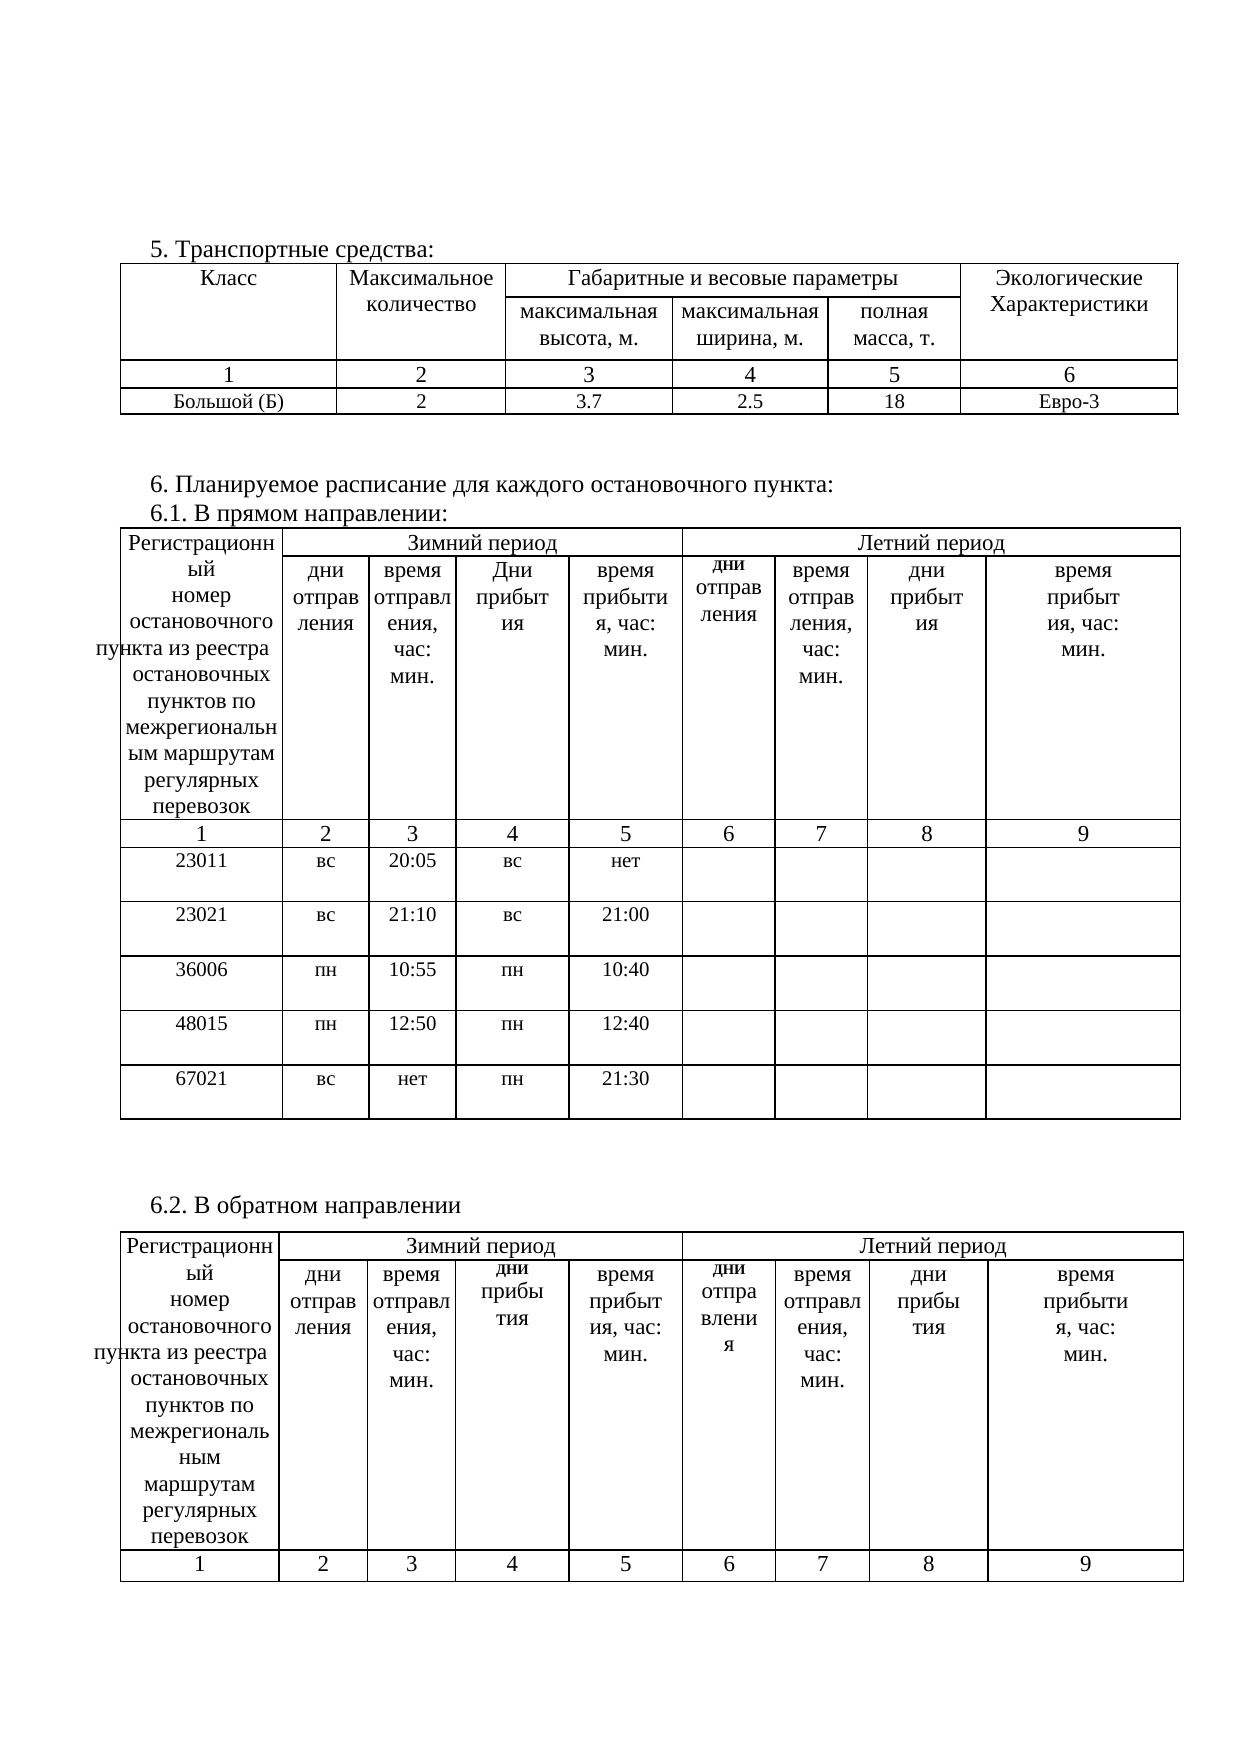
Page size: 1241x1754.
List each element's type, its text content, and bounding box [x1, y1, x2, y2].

table_cell 2 [280, 1551, 367, 1581]
table_cell [987, 902, 1180, 955]
table_cell 18 [829, 389, 960, 413]
table_cell 21:10 [370, 902, 455, 955]
table_cell [776, 902, 867, 955]
table_cell 4 [673, 361, 827, 387]
table_cell 12:40 [570, 1011, 682, 1064]
table_cell пн [457, 957, 568, 1009]
table_header Класс [121, 264, 336, 359]
table_cell 7 [776, 820, 867, 846]
table_cell дни отправ ления [280, 1261, 367, 1549]
table_header Экологические Характеристики [961, 264, 1177, 359]
table_cell [776, 1011, 867, 1064]
table_cell 36006 [121, 957, 282, 1009]
table_cell [683, 1066, 774, 1118]
table_cell вс [283, 848, 368, 901]
table_cell [776, 848, 867, 901]
table_cell [683, 902, 774, 955]
table_cell ДНИ отправ ления [683, 557, 774, 818]
table_cell максимальная высота, м. [506, 298, 672, 359]
text 6.1. В прямом направлении: [150, 498, 1090, 527]
table_cell Евро-3 [961, 389, 1177, 413]
table_cell нет [370, 1066, 455, 1118]
table_cell [868, 848, 985, 901]
table_header Летний период [683, 1233, 1183, 1259]
table_header Регистрационный номер остановочного пункта из реестра остановочных пунктов по межрегиональным маршрутам регулярных перевозок [121, 529, 282, 818]
table_cell нет [570, 848, 682, 901]
table_cell дни прибыт ия [868, 557, 985, 818]
table_cell время отправл ения, час: мин. [368, 1261, 455, 1549]
table_cell [987, 1011, 1180, 1064]
table_cell время отправ ления, час: мин. [776, 557, 867, 818]
table_cell 5 [570, 1551, 682, 1581]
table_cell 1 [121, 820, 282, 846]
table_cell вс [457, 902, 568, 955]
table_cell 3 [370, 820, 455, 846]
table_cell [868, 902, 985, 955]
table_cell вс [457, 848, 568, 901]
table_header Габаритные и весовые параметры [506, 264, 960, 296]
table_cell вс [283, 1066, 368, 1118]
table_cell 6 [683, 820, 774, 846]
table_cell 2.5 [673, 389, 827, 413]
table_cell Большой (Б) [121, 389, 336, 413]
table_header Летний период [683, 529, 1180, 555]
table_cell 8 [868, 820, 985, 846]
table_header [121, 1233, 278, 1549]
table_cell 1 [121, 361, 336, 387]
table_cell [987, 957, 1180, 1009]
table_cell [987, 848, 1180, 901]
table_cell 1 [121, 1551, 278, 1581]
table_cell 5 [829, 361, 960, 387]
table_cell Дни прибыт ия [457, 557, 568, 818]
table_cell максимальная ширина, м. [673, 298, 827, 359]
table_cell 12:50 [370, 1011, 455, 1064]
text 6.2. В обратном направлении [150, 1190, 1090, 1218]
table_cell пн [457, 1066, 568, 1118]
table_cell время прибыти я, час: мин. [989, 1261, 1183, 1549]
table_cell ДНИ отпра влени я [683, 1261, 775, 1549]
table_cell 2 [283, 820, 368, 846]
table_cell [683, 848, 774, 901]
table_cell [868, 1066, 985, 1118]
table_cell время прибыт ия, час: мин. [987, 557, 1180, 818]
table_cell пн [283, 957, 368, 1009]
table_cell 3.7 [506, 389, 672, 413]
table_cell дни отправ ления [283, 557, 368, 818]
table_cell время прибыти я, час: мин. [570, 557, 682, 818]
table_cell 5 [570, 820, 682, 846]
table_cell время прибыт ия, час: мин. [570, 1261, 682, 1549]
table_cell 3 [368, 1551, 455, 1581]
table_cell [776, 957, 867, 1009]
table_cell 8 [870, 1551, 987, 1581]
table_cell пн [283, 1011, 368, 1064]
table_header Зимний период [283, 529, 682, 555]
table_cell время отправл ения, час: мин. [776, 1261, 869, 1549]
table_header Максимальное количество [337, 264, 505, 359]
text 5. Транспортные средства: [150, 234, 1090, 263]
table_cell 9 [987, 820, 1180, 846]
table_cell [683, 1011, 774, 1064]
table_cell [987, 1066, 1180, 1118]
text 6. Планируемое расписание для каждого остановочного пункта: [150, 469, 1090, 498]
table_cell 48015 [121, 1011, 282, 1064]
table_cell 23011 [121, 848, 282, 901]
table_cell [868, 957, 985, 1009]
table_cell 23021 [121, 902, 282, 955]
table_cell 6 [683, 1551, 775, 1581]
table_cell 6 [961, 361, 1177, 387]
table_cell 4 [457, 820, 568, 846]
table_cell 9 [989, 1551, 1183, 1581]
table_cell пн [457, 1011, 568, 1064]
table_cell 2 [337, 389, 505, 413]
table_cell 67021 [121, 1066, 282, 1118]
table_cell 2 [337, 361, 505, 387]
table_cell 21:00 [570, 902, 682, 955]
table_cell 3 [506, 361, 672, 387]
table_cell 21:30 [570, 1066, 682, 1118]
table_cell 10:55 [370, 957, 455, 1009]
table_cell 7 [776, 1551, 869, 1581]
table_cell [683, 957, 774, 1009]
table_cell ДНИ прибы тия [456, 1261, 568, 1549]
table_header Зимний период [280, 1233, 682, 1259]
table_cell 20:05 [370, 848, 455, 901]
table_cell полная масса, т. [829, 298, 960, 359]
table_cell 10:40 [570, 957, 682, 1009]
table_cell [776, 1066, 867, 1118]
table_cell 4 [456, 1551, 568, 1581]
table_cell время отправл ения, час: мин. [370, 557, 455, 818]
table_cell [868, 1011, 985, 1064]
table_cell дни прибы тия [870, 1261, 987, 1549]
table_cell вс [283, 902, 368, 955]
